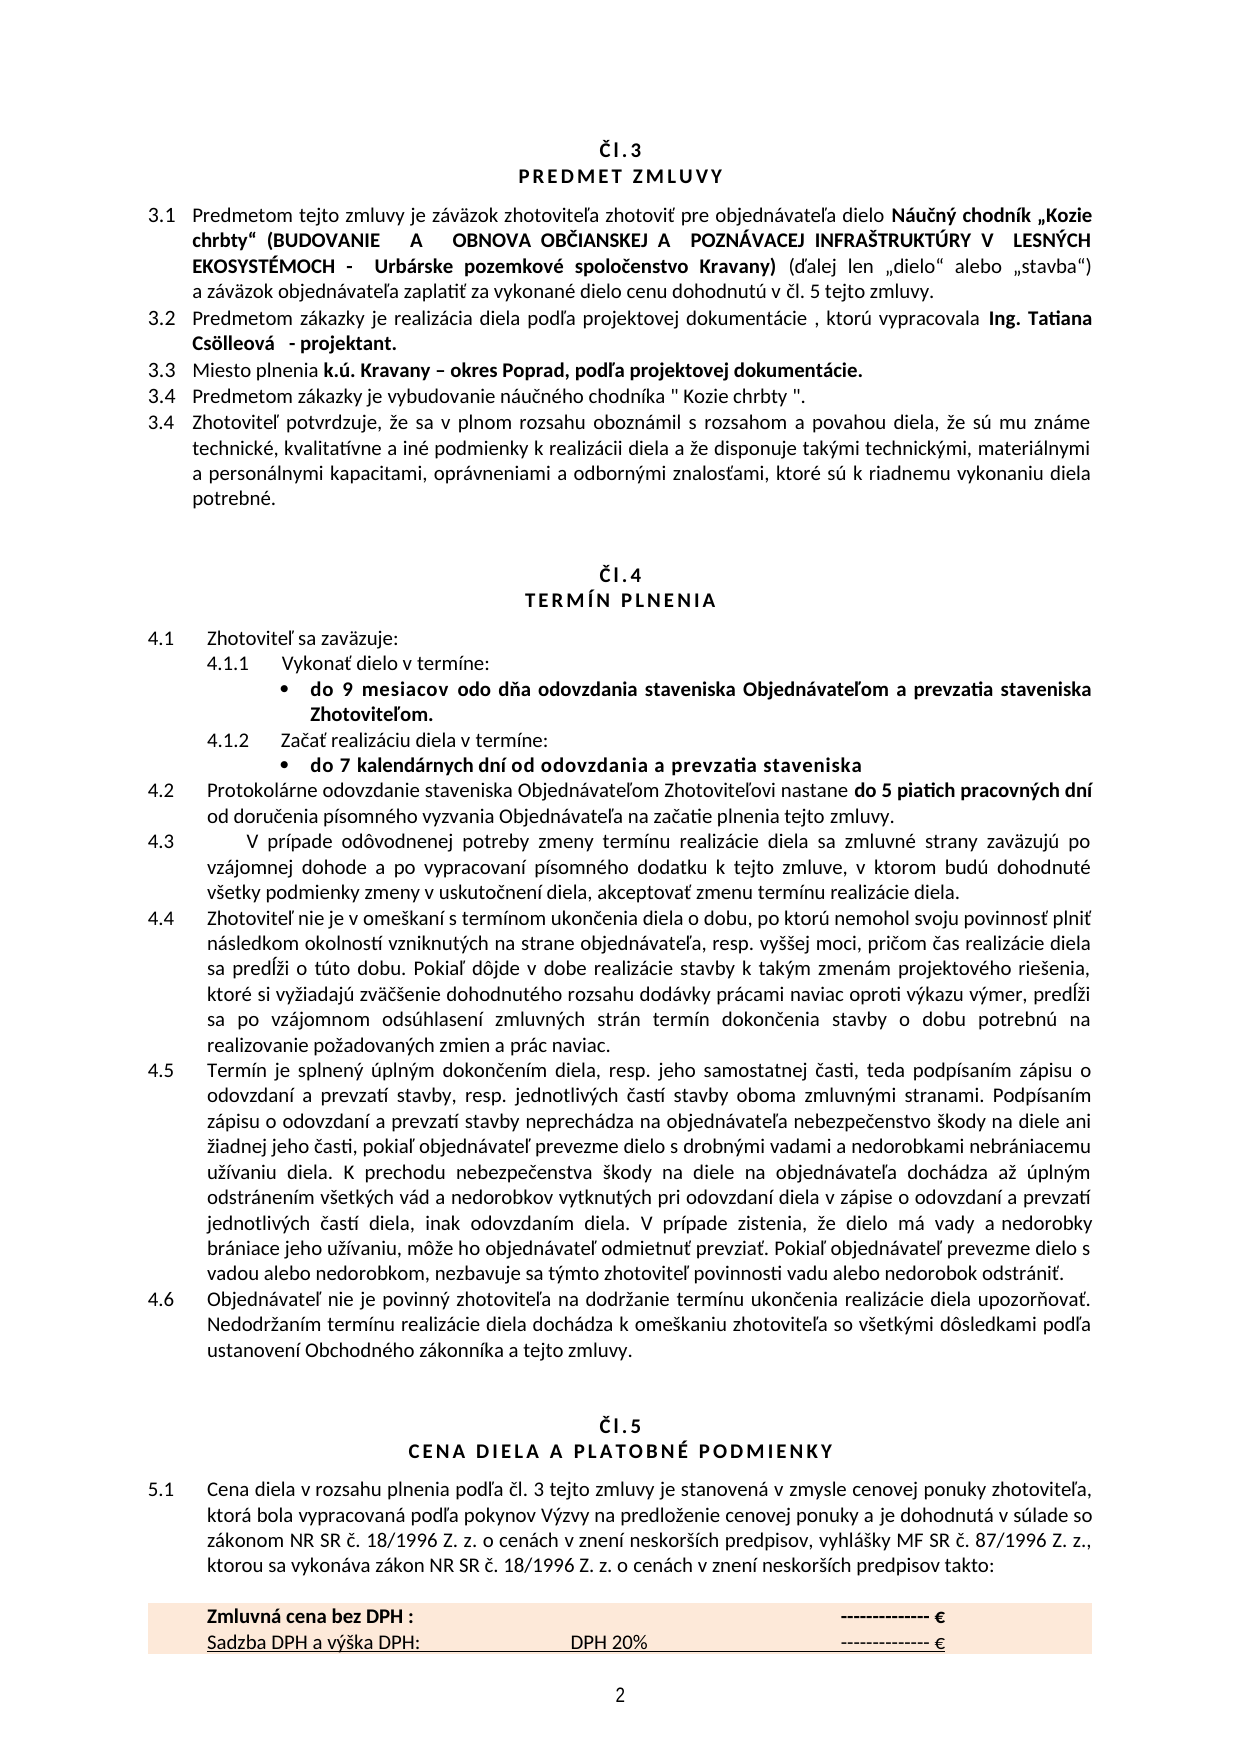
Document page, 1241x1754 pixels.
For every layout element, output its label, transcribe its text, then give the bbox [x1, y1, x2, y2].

text 4.6 Objednávateľ nie je povinný zhotoviteľa na dodržanie termínu ukončenia realizácie diela upozorňovať. Nedodržaním termínu realizácie diela dochádza k omeškaniu zhotoviteľa so všetkými dôsledkami podľa ustanovení Obchodného zákonníka a tejto zmluvy. [148, 1286, 1092, 1362]
subtitle TERMÍN PLNENIA [148, 587, 1092, 613]
text 5.1 Cena diela v rozsahu plnenia podľa čl. 3 tejto zmluvy je stanovená v zmysle cenovej ponuky zhotoviteľa, ktorá bola vypracovaná podľa pokynov Výzvy na predloženie cenovej ponuky a je dohodnutá v súlade so zákonom NR SR č. 18/1996 Z. z. o cenách v znení neskorších predpisov, vyhlášky MF SR č. 87/1996 Z. z., ktorou sa vykonáva zákon NR SR č. 18/1996 Z. z. o cenách v znení neskorších predpisov takto: [148, 1476, 1092, 1578]
list Predmetom zákazky je realizácia diela podľa projektovej dokumentácie , ktorú vypracovala Ing. Tatiana Csölleová - projektant. [148, 304, 1092, 356]
text 4.2 Protokolárne odovzdanie staveniska Objednávateľom Zhotoviteľovi nastane do 5 piatich pracovných dní od doručenia písomného vyzvania Objednávateľa na začatie plnenia tejto zmluvy. [148, 778, 1092, 828]
text 4.5 Termín je splnený úplným dokončením diela, resp. jeho samostatnej časti, teda podpísaním zápisu o odovzdaní a prevzatí stavby, resp. jednotlivých častí stavby oboma zmluvnými stranami. Podpísaním zápisu o odovzdaní a prevzatí stavby neprechádza na objednávateľa nebezpečenstvo škody na diele ani žiadnej jeho časti, pokiaľ objednávateľ prevezme dielo s drobnými vadami a nedorobkami nebrániacemu užívaniu diela. K prechodu nebezpečenstva škody na diele na objednávateľa dochádza až úplným odstránením všetkých vád a nedorobkov vytknutých pri odovzdaní diela v zápise o odovzdaní a prevzatí jednotlivých častí diela, inak odovzdaním diela. V prípade zistenia, že dielo má vady a nedorobky brániace jeho užívaniu, môže ho objednávateľ odmietnuť prevziať. Pokiaľ objednávateľ prevezme dielo s vadou alebo nedorobkom, nezbavuje sa týmto zhotoviteľ povinnosti vadu alebo nedorobok odstrániť. [148, 1057, 1092, 1286]
text 4.1.2 Začať realizáciu diela v termíne: [207, 727, 1092, 752]
subtitle Zmluvná cena bez DPH : -------------- € [148, 1603, 1092, 1629]
subtitle Čl.4 [148, 562, 1092, 587]
subtitle Sadzba DPH a výška DPH: DPH 20% -------------- € [148, 1629, 1092, 1654]
subtitle Čl.5 [148, 1413, 1092, 1438]
subtitle do 9 mesiacov odo dňa odovzdania staveniska Objednávateľom a prevzatia staveniska Zhotoviteľom. [281, 676, 1092, 727]
text 4.4 Zhotoviteľ nie je v omeškaní s termínom ukončenia diela o dobu, po ktorú nemohol svoju povinnosť plniť následkom okolností vzniknutých na strane objednávateľa, resp. vyššej moci, pričom čas realizácie diela sa predĺži o túto dobu. Pokiaľ dôjde v dobe realizácie stavby k takým zmenám projektového riešenia, ktoré si vyžiadajú zväčšenie dohodnutého rozsahu dodávky prácami naviac oproti výkazu výmer, predĺži sa po vzájomnom odsúhlasení zmluvných strán termín dokončenia stavby o dobu potrebnú na realizovanie požadovaných zmien a prác naviac. [148, 905, 1092, 1057]
subtitle PREDMET ZMLUVY [148, 163, 1092, 188]
list Miesto plnenia k.ú. Kravany – okres Poprad, podľa projektovej dokumentácie. [148, 356, 1092, 383]
list Predmetom tejto zmluvy je záväzok zhotoviteľa zhotoviť pre objednávateľa dielo Náučný chodník „Kozie chrbty“ (BUDOVANIE A OBNOVA OBČIANSKEJ A POZNÁVACEJ INFRAŠTRUKTÚRY V LESNÝCH EKOSYSTÉMOCH - Urbárske pozemkové spoločenstvo Kravany) (ďalej len „dielo“ alebo „stavba“) a záväzok objednávateľa zaplatiť za vykonané dielo cenu dohodnutú v čl. 5 tejto zmluvy. [148, 201, 1092, 304]
subtitle Čl.3 [148, 138, 1092, 163]
text 4.1 Zhotoviteľ sa zaväzuje: [148, 625, 1092, 651]
subtitle CENA DIELA A PLATOBNÉ PODMIENKY [148, 1438, 1092, 1464]
text 4.3 V prípade odôvodnenej potreby zmeny termínu realizácie diela sa zmluvné strany zaväzujú po vzájomnej dohode a po vypracovaní písomného dodatku k tejto zmluve, v ktorom budú dohodnuté všetky podmienky zmeny v uskutočnení diela, akceptovať zmenu termínu realizácie diela. [148, 828, 1092, 905]
subtitle do 7 kalendárnych dní od odovzdania a prevzatia staveniska [281, 752, 1092, 778]
text 3.4 Zhotoviteľ potvrdzuje, že sa v plnom rozsahu oboznámil s rozsahom a povahou diela, že sú mu známe technické, kvalitatívne a iné podmienky k realizácii diela a že disponuje takými technickými, materiálnymi a personálnymi kapacitami, oprávneniami a odbornými znalosťami, ktoré sú k riadnemu vykonaniu diela potrebné. [148, 409, 1092, 511]
list Vykonať dielo v termíne: [207, 651, 1092, 676]
list Predmetom zákazky je vybudovanie náučného chodníka " Kozie chrbty ". [148, 383, 1092, 409]
